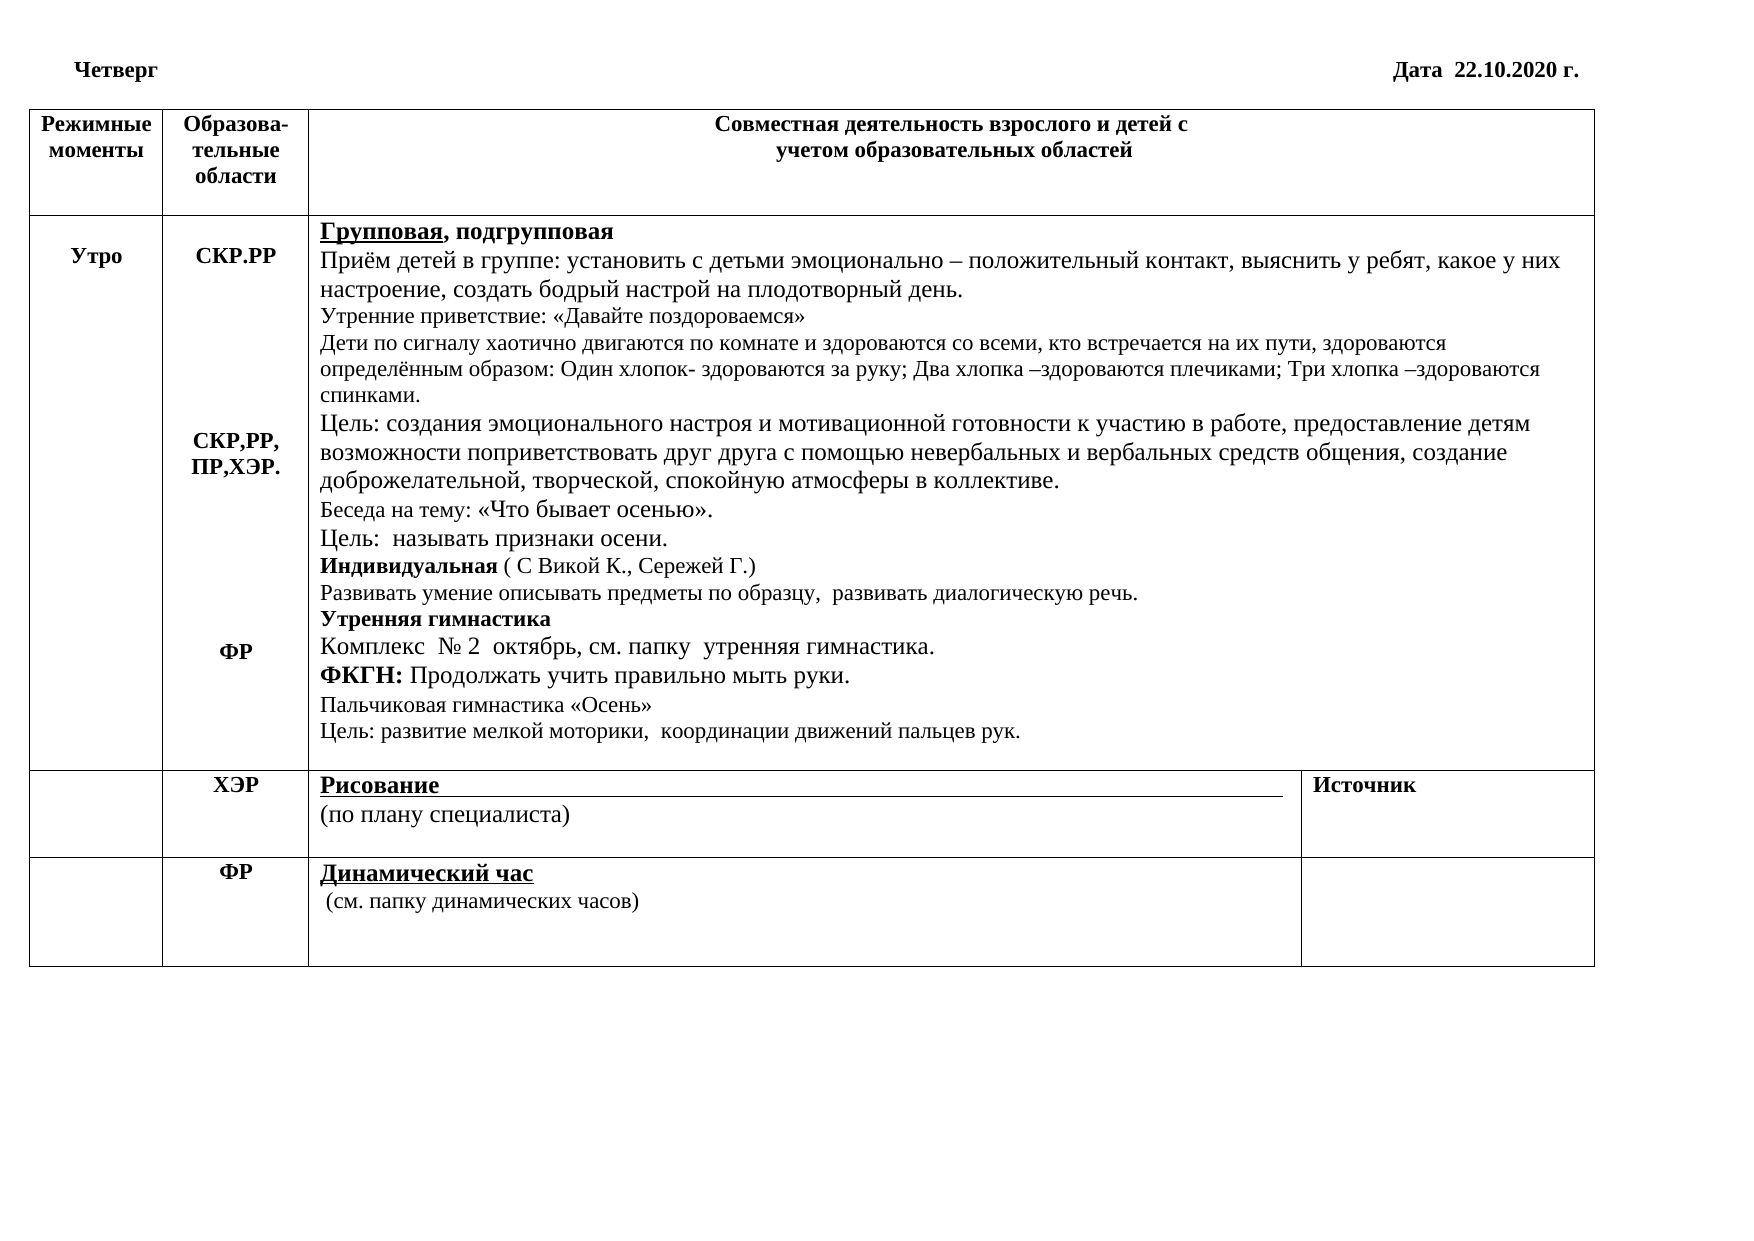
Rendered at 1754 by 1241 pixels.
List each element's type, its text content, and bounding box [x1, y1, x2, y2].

table_cell ХЭР [163, 771, 308, 857]
table_cell [1302, 858, 1594, 966]
table_cell СКР.РР СКР,РР, ПР,ХЭР. ФР [163, 216, 308, 769]
table_cell [30, 858, 162, 966]
table_cell Групповая, подгрупповая Приём детей в группе: установить с детьми эмоционально – положительный контакт, выяснить у ребят, какое у них настроение, создать бодрый настрой на плодотворный день. Утренние приветствие: «Давайте поздороваемся» Дети по сигналу хаотично двигаются по комнате и здороваются со всеми, кто встречается на их пути, здороваются определённым образом: Один хлопок- здороваются за руку; Два хлопка –здороваются плечиками; Три хлопка –здороваются спинками. Цель: создания эмоционального настроя и мотивационной готовности к участию в работе, предоставление детям возможности поприветствовать друг друга с помощью невербальных и вербальных средств общения, создание доброжелательной, творческой, спокойную атмосферы в коллективе. Беседа на тему: «Что бывает осенью». Цель: называть признаки осени. Индивидуальная ( С Викой К., Сережей Г.) Развивать умение описывать предметы по образцу, развивать диалогическую речь. Утренняя гимнастика Комплекс № 2 октябрь, см. папку утренняя гимнастика. ФКГН: Продолжать учить правильно мыть руки. Пальчиковая гимнастика «Осень» Цель: развитие мелкой моторики, координации движений пальцев рук. [309, 216, 1594, 769]
table_cell Динамический час (см. папку динамических часов) [309, 858, 1301, 966]
text Четверг Дата 22.10.2020 г. [74, 56, 1719, 82]
table_cell Источник [1302, 771, 1594, 857]
table_header Совместная деятельность взрослого и детей с учетом образовательных областей [309, 110, 1594, 215]
table_header Образова- тельные области [163, 110, 308, 215]
table_cell [30, 771, 162, 857]
table_header Режимные моменты [30, 110, 162, 215]
table_cell Рисование (по плану специалиста) [309, 771, 1301, 857]
table_cell Утро [30, 216, 162, 769]
table_cell ФР [163, 858, 308, 966]
